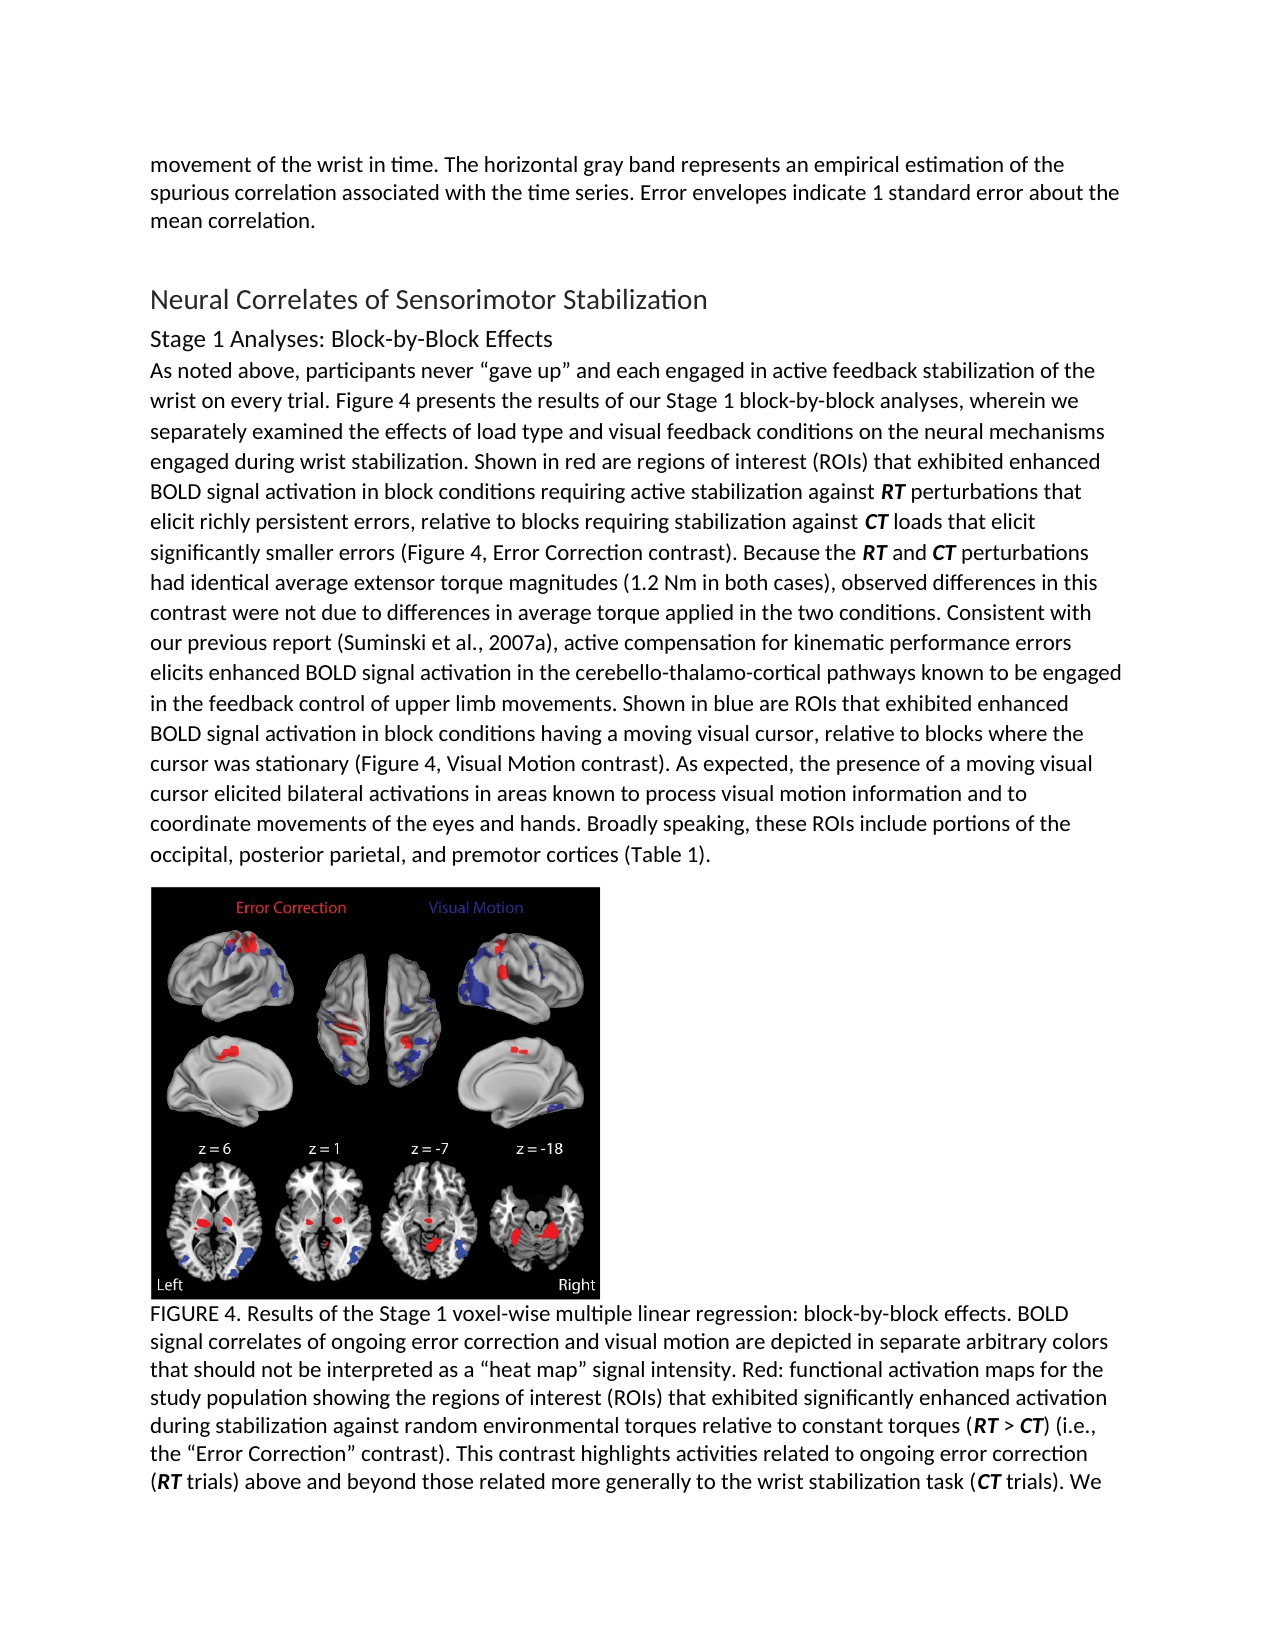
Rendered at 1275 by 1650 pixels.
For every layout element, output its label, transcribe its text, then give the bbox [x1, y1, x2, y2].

subtitle Neural Correlates of Sensorimotor Stabilization [150, 281, 1125, 317]
subtitle Stage 1 Analyses: Block-by-Block Effects [150, 323, 1125, 354]
text As noted above, participants never “gave up” and each engaged in active feedback stabilization of the wrist on every trial. Figure 4 presents the results of our Stage 1 block-by-block analyses, wherein we separately examined the effects of load type and visual feedback conditions on the neural mechanisms engaged during wrist stabilization. Shown in red are regions of interest (ROIs) that exhibited enhanced BOLD signal activation in block conditions requiring active stabilization against RT perturbations that elicit richly persistent errors, relative to blocks requiring stabilization against CT loads that elicit significantly smaller errors (Figure 4, Error Correction contrast). Because the RT and CT perturbations had identical average extensor torque magnitudes (1.2 Nm in both cases), observed differences in this contrast were not due to differences in average torque applied in the two conditions. Consistent with our previous report (Suminski et al., 2007a), active compensation for kinematic performance errors elicits enhanced BOLD signal activation in the cerebello-thalamo-cortical pathways known to be engaged in the feedback control of upper limb movements. Shown in blue are ROIs that exhibited enhanced BOLD signal activation in block conditions having a moving visual cursor, relative to blocks where the cursor was stationary (Figure 4, Visual Motion contrast). As expected, the presence of a moving visual cursor elicited bilateral activations in areas known to process visual motion information and to coordinate movements of the eyes and hands. Broadly speaking, these ROIs include portions of the occipital, posterior parietal, and premotor cortices (Table 1). [150, 356, 1125, 868]
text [150, 150, 1125, 234]
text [150, 1299, 1125, 1495]
picture [150, 886, 600, 1300]
